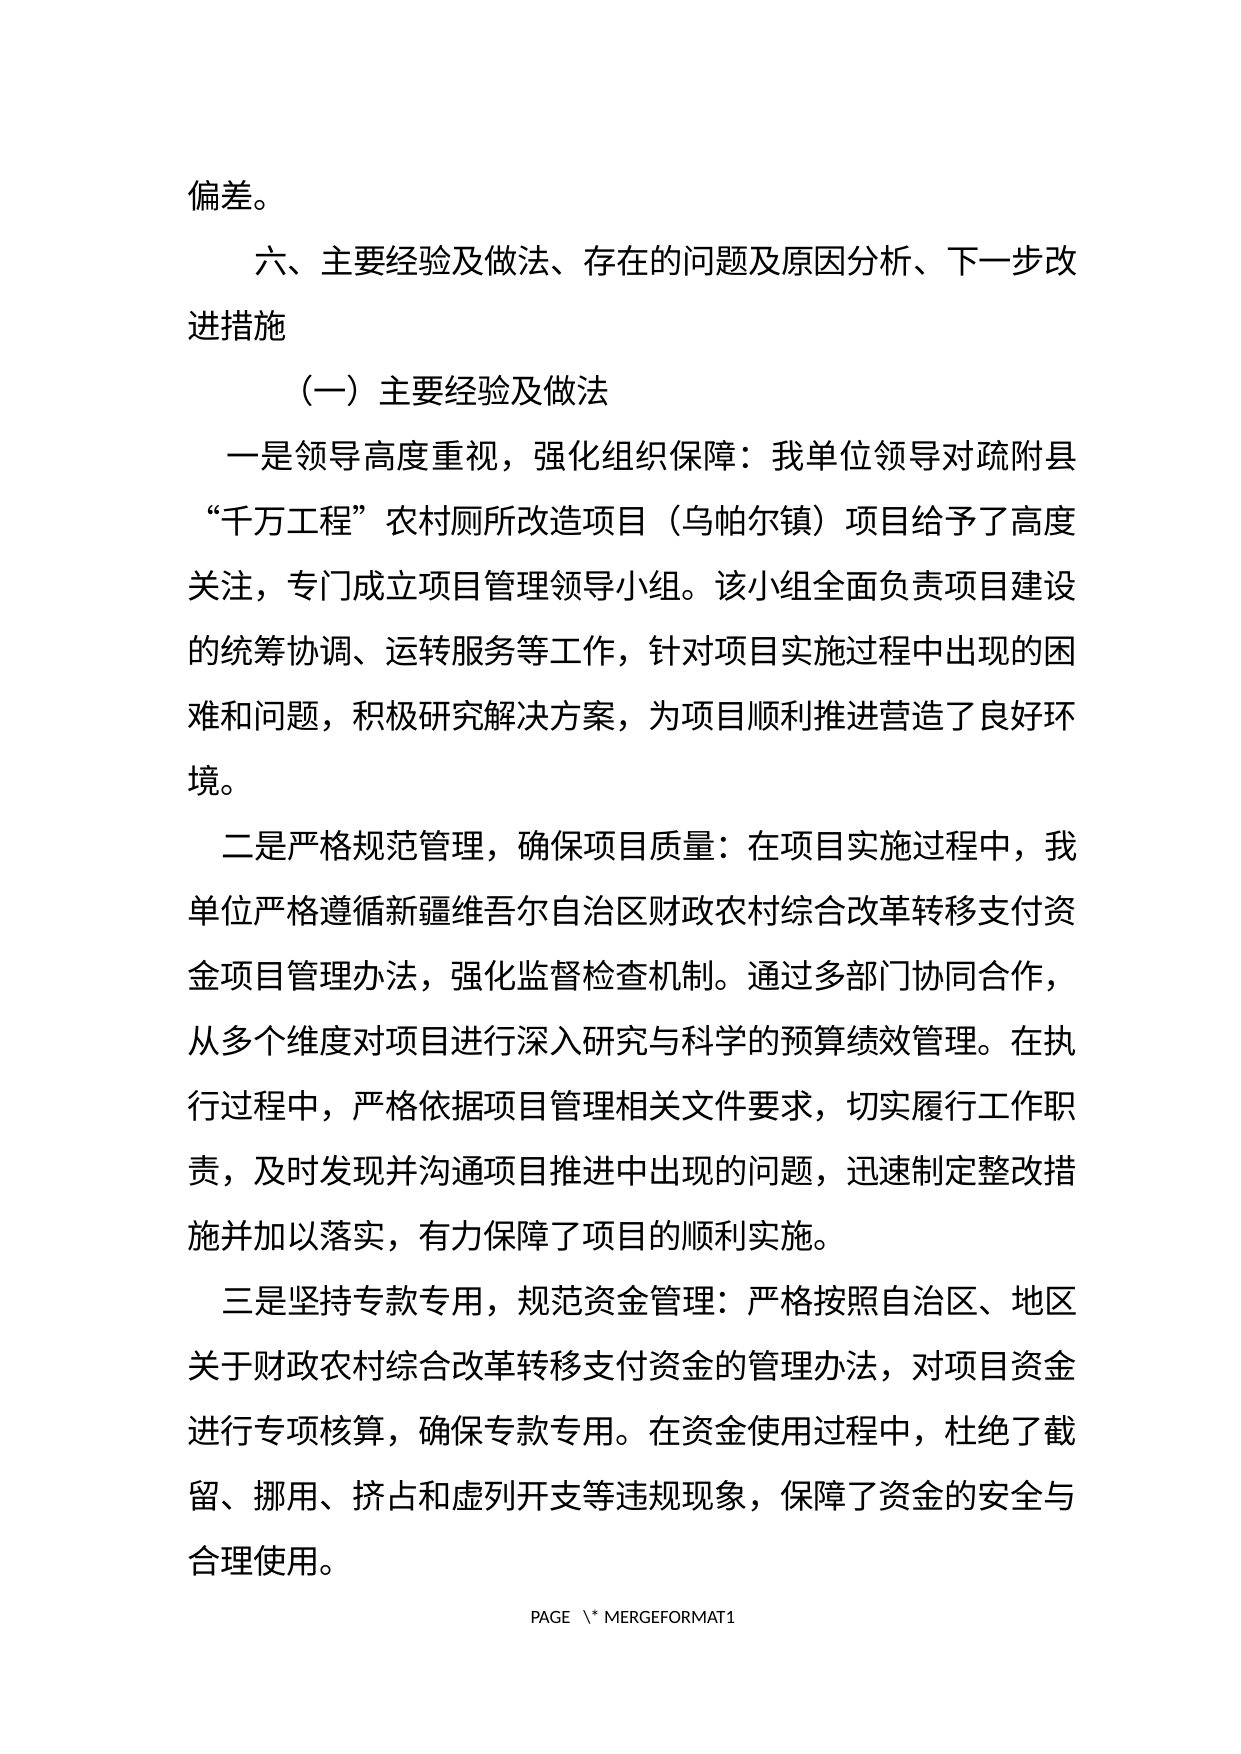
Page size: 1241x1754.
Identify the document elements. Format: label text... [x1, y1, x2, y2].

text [187, 162, 1078, 227]
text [187, 357, 1078, 1592]
text 六、主要经验及做法、存在的问题及原因分析、下一步改进措施 [187, 227, 1078, 357]
